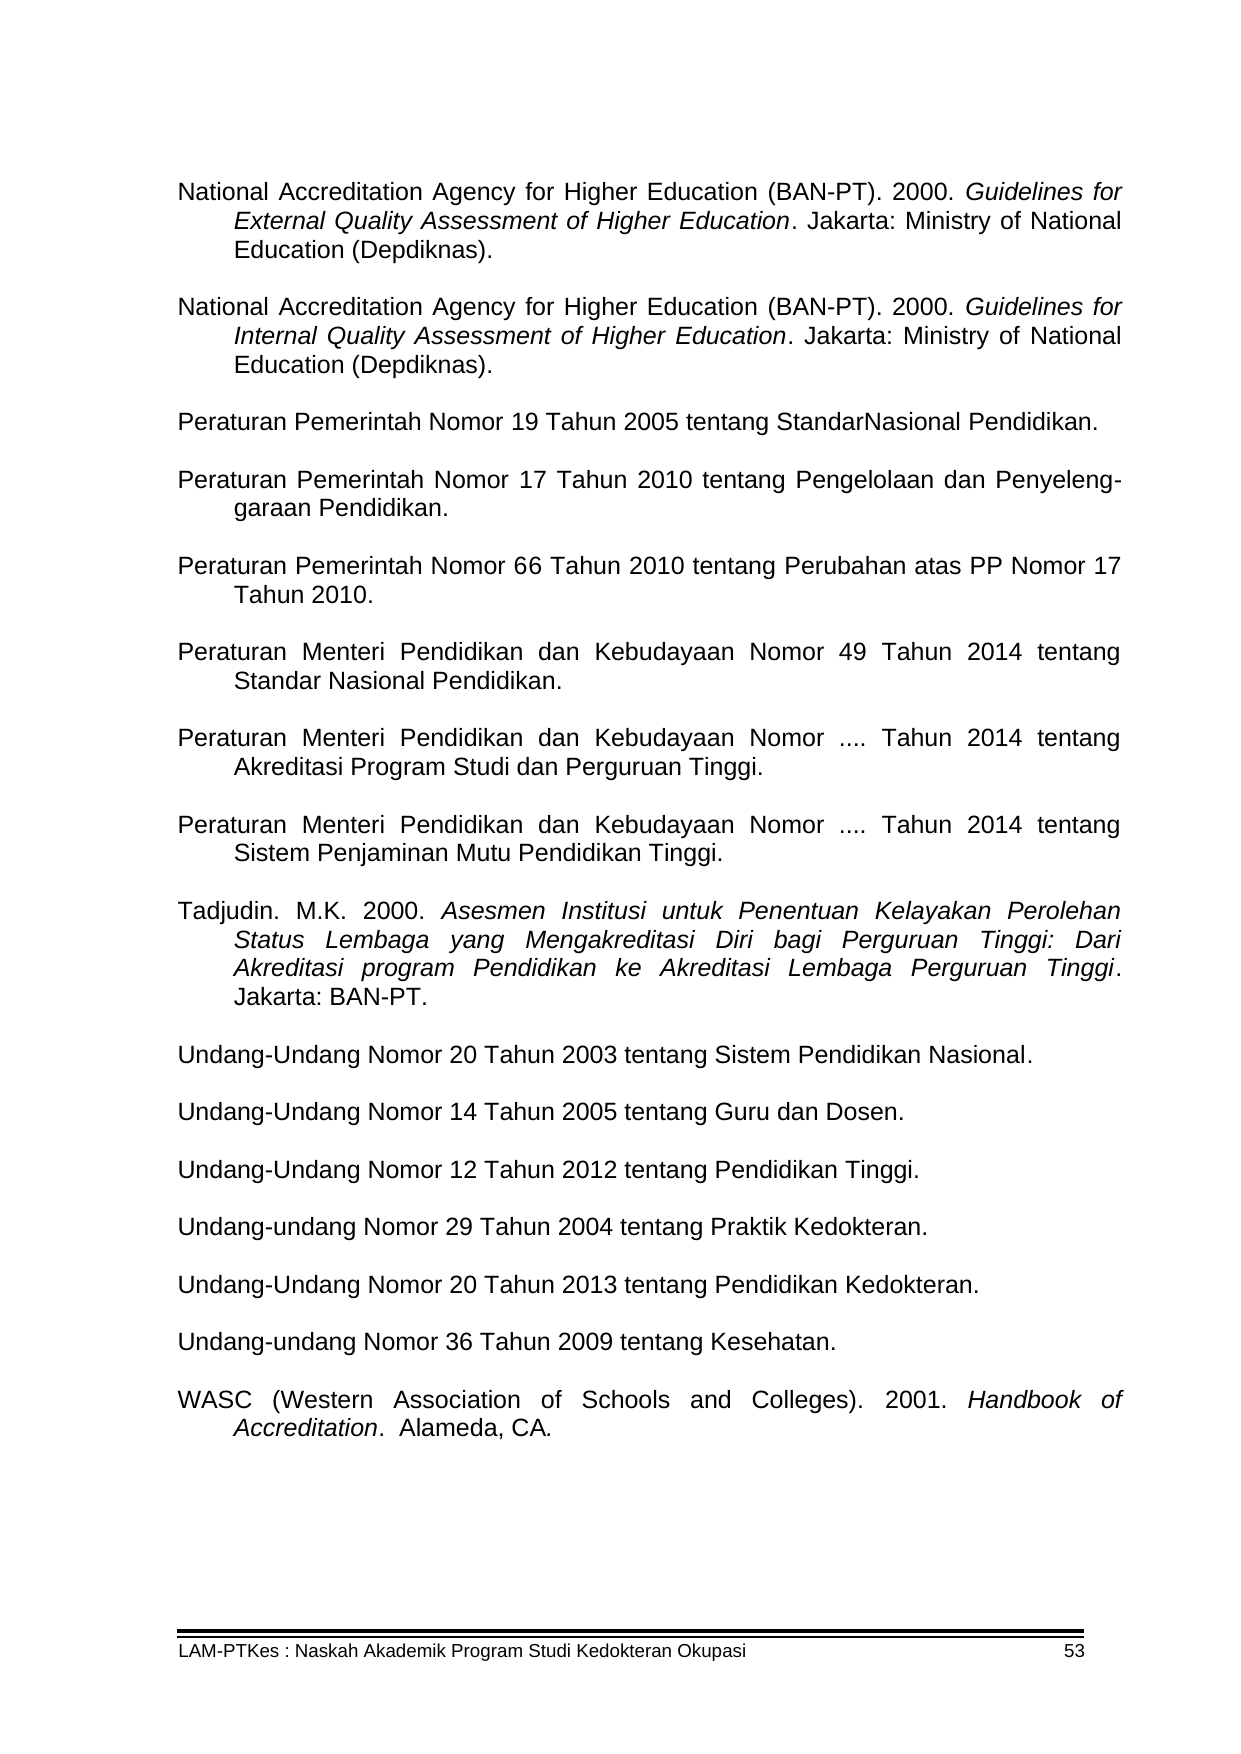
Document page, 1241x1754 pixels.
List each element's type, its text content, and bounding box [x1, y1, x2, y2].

text Undang-Undang Nomor 14 Tahun 2005 tentang Guru dan Dosen. [177, 1097, 1122, 1126]
text WASC (Western Association of Schools and Colleges). 2001. Handbook of Accreditation. Alameda, CA. [177, 1385, 1122, 1442]
text National Accreditation Agency for Higher Education (BAN-PT). 2000. Guidelines for External Quality Assessment of Higher Education. Jakarta: Ministry of National Education (Depdiknas). [177, 177, 1122, 263]
text Undang-Undang Nomor 20 Tahun 2013 tentang Pendidikan Kedokteran. [177, 1270, 1122, 1298]
text Tadjudin. M.K. 2000. Asesmen Institusi untuk Penentuan Kelayakan Perolehan Status Lembaga yang Mengakreditasi Diri bagi Perguruan Tinggi: Dari Akreditasi program Pendidikan ke Akreditasi Lembaga Perguruan Tinggi. Jakarta: BAN-PT. [177, 896, 1122, 1011]
text Undang-Undang Nomor 12 Tahun 2012 tentang Pendidikan Tinggi. [177, 1155, 1122, 1183]
text National Accreditation Agency for Higher Education (BAN-PT). 2000. Guidelines for Internal Quality Assessment of Higher Education. Jakarta: Ministry of National Education (Depdiknas). [177, 292, 1122, 378]
text Peraturan Pemerintah Nomor 66 Tahun 2010 tentang Perubahan atas PP Nomor 17 Tahun 2010. [177, 551, 1122, 608]
text Undang-undang Nomor 29 Tahun 2004 tentang Praktik Kedokteran. [177, 1212, 1122, 1241]
text Undang-Undang Nomor 20 Tahun 2003 tentang Sistem Pendidikan Nasional. [177, 1040, 1122, 1068]
text Peraturan Menteri Pendidikan dan Kebudayaan Nomor .... Tahun 2014 tentang Akreditasi Program Studi dan Perguruan Tinggi. [177, 723, 1122, 781]
text Peraturan Pemerintah Nomor 19 Tahun 2005 tentang StandarNasional Pendidikan. [177, 407, 1122, 436]
text Peraturan Menteri Pendidikan dan Kebudayaan Nomor 49 Tahun 2014 tentang Standar Nasional Pendidikan. [177, 637, 1122, 695]
text Peraturan Pemerintah Nomor 17 Tahun 2010 tentang Pengelolaan dan Penyeleng-garaan Pendidikan. [177, 465, 1122, 522]
text Peraturan Menteri Pendidikan dan Kebudayaan Nomor .... Tahun 2014 tentang Sistem Penjaminan Mutu Pendidikan Tinggi. [177, 810, 1122, 867]
text Undang-undang Nomor 36 Tahun 2009 tentang Kesehatan. [177, 1327, 1122, 1356]
